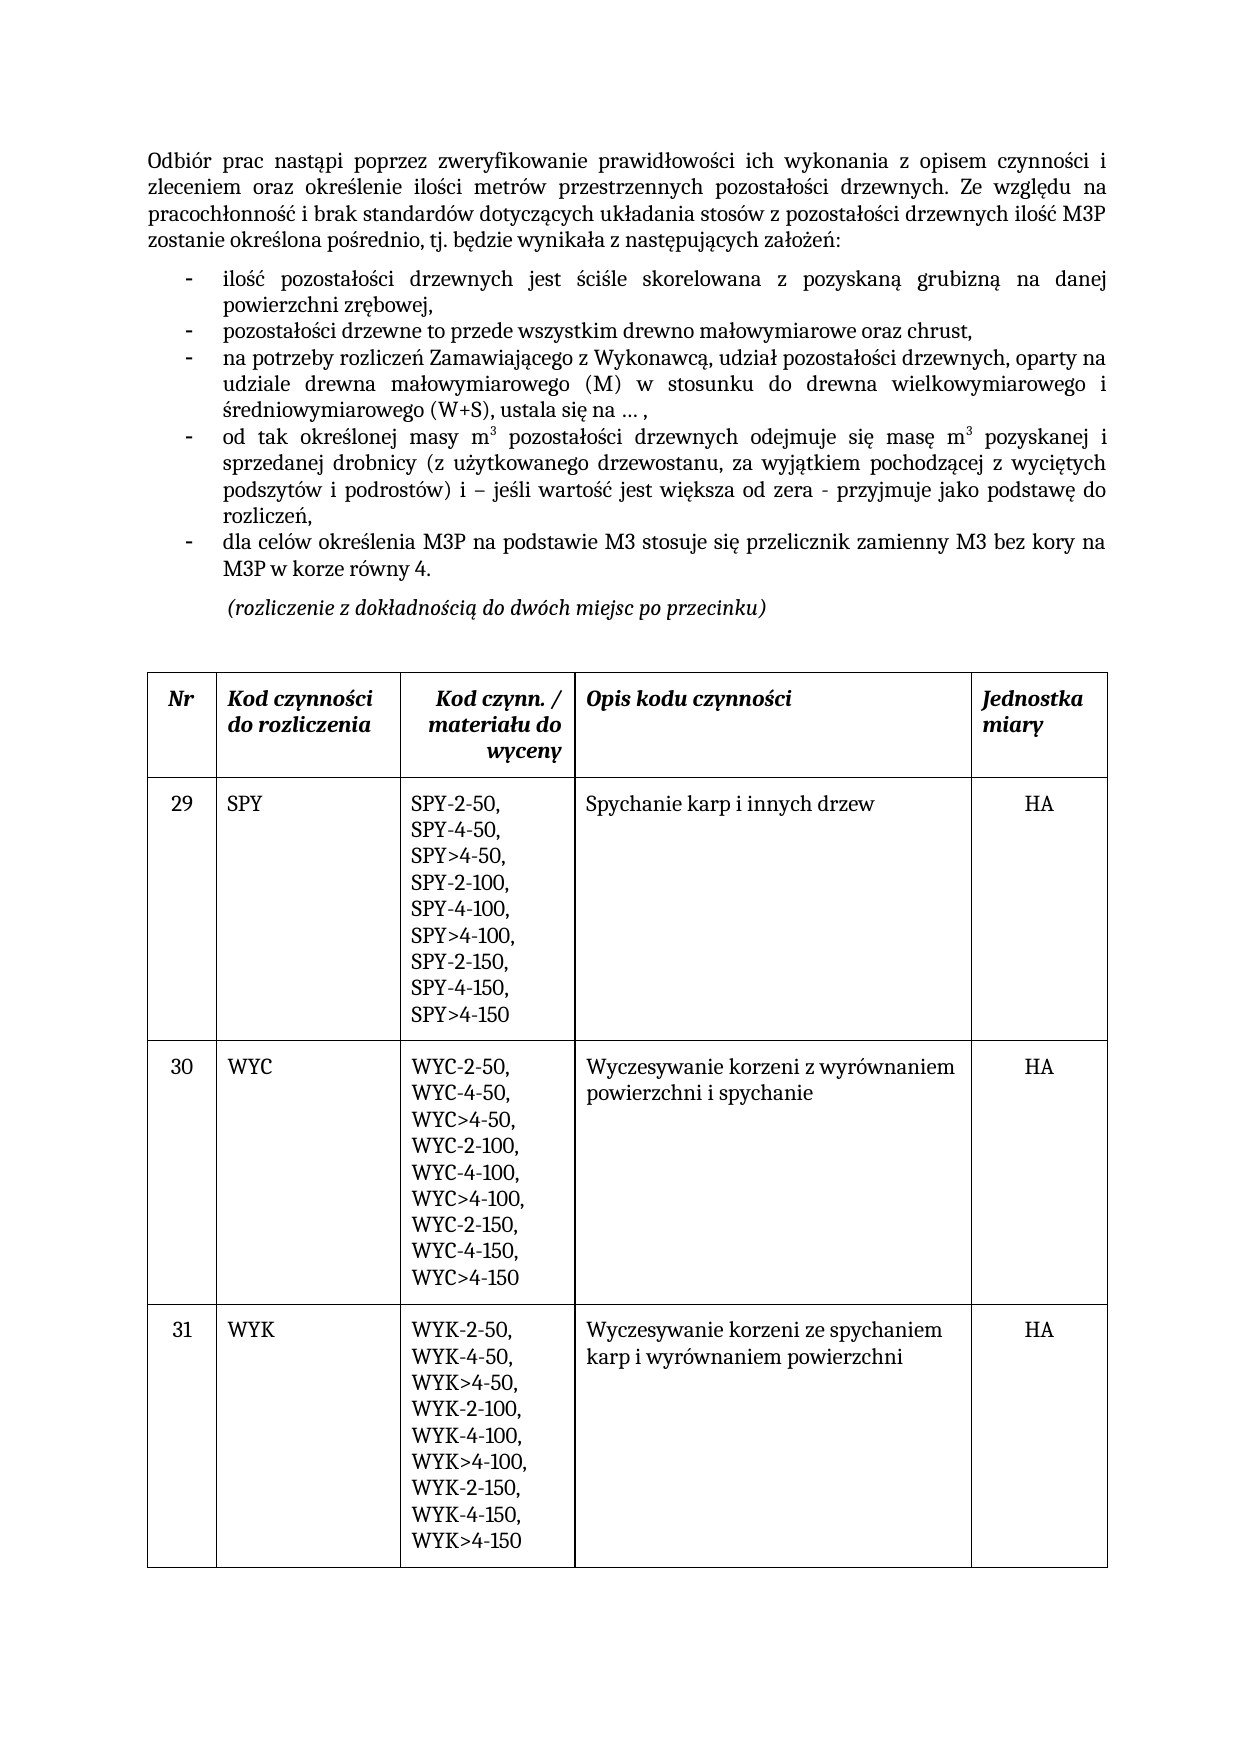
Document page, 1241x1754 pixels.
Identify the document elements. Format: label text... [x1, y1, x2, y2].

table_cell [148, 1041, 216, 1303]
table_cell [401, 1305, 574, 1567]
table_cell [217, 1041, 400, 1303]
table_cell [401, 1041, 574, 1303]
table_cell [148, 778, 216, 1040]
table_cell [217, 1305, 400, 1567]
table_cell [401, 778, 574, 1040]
text Odbiór prac nastąpi poprzez zweryfikowanie prawidłowości ich wykonania z opisem czynności i zleceniem oraz określenie ilości metrów przestrzennych pozostałości drzewnych. Ze względu na pracochłonność i brak standardów dotyczących układania stosów z pozostałości drzewnych ilość M3P zostanie określona pośrednio, tj. będzie wynikała z następujących założeń: [148, 148, 1107, 253]
list od tak określonej masy m3 pozostałości drzewnych odejmuje się masę m3 pozyskanej i sprzedanej drobnicy (z użytkowanego drzewostanu, za wyjątkiem pochodzącej z wyciętych podszytów i podrostów) i – jeśli wartość jest większa od zera - przyjmuje jako podstawę do rozliczeń, [185, 424, 1107, 529]
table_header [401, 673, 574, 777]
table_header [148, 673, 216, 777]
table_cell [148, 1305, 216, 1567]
list pozostałości drzewne to przede wszystkim drewno małowymiarowe oraz chrust, [185, 318, 1107, 344]
list ilość pozostałości drzewnych jest ściśle skorelowana z pozyskaną grubizną na danej powierzchni zrębowej, [185, 266, 1107, 318]
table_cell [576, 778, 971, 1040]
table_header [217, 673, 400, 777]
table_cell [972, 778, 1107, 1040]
list dla celów określenia M3P na podstawie M3 stosuje się przelicznik zamienny M3 bez kory na M3P w korze równy 4. [185, 529, 1107, 582]
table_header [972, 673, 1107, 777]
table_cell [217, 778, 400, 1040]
list na potrzeby rozliczeń Zamawiającego z Wykonawcą, udział pozostałości drzewnych, oparty na udziale drewna małowymiarowego (M) w stosunku do drewna wielkowymiarowego i średniowymiarowego (W+S), ustala się na … , [185, 344, 1107, 424]
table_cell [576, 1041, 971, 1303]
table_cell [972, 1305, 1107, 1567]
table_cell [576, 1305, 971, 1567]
text (rozliczenie z dokładnością do dwóch miejsc po przecinku) [148, 594, 1107, 621]
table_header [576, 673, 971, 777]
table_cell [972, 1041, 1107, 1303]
